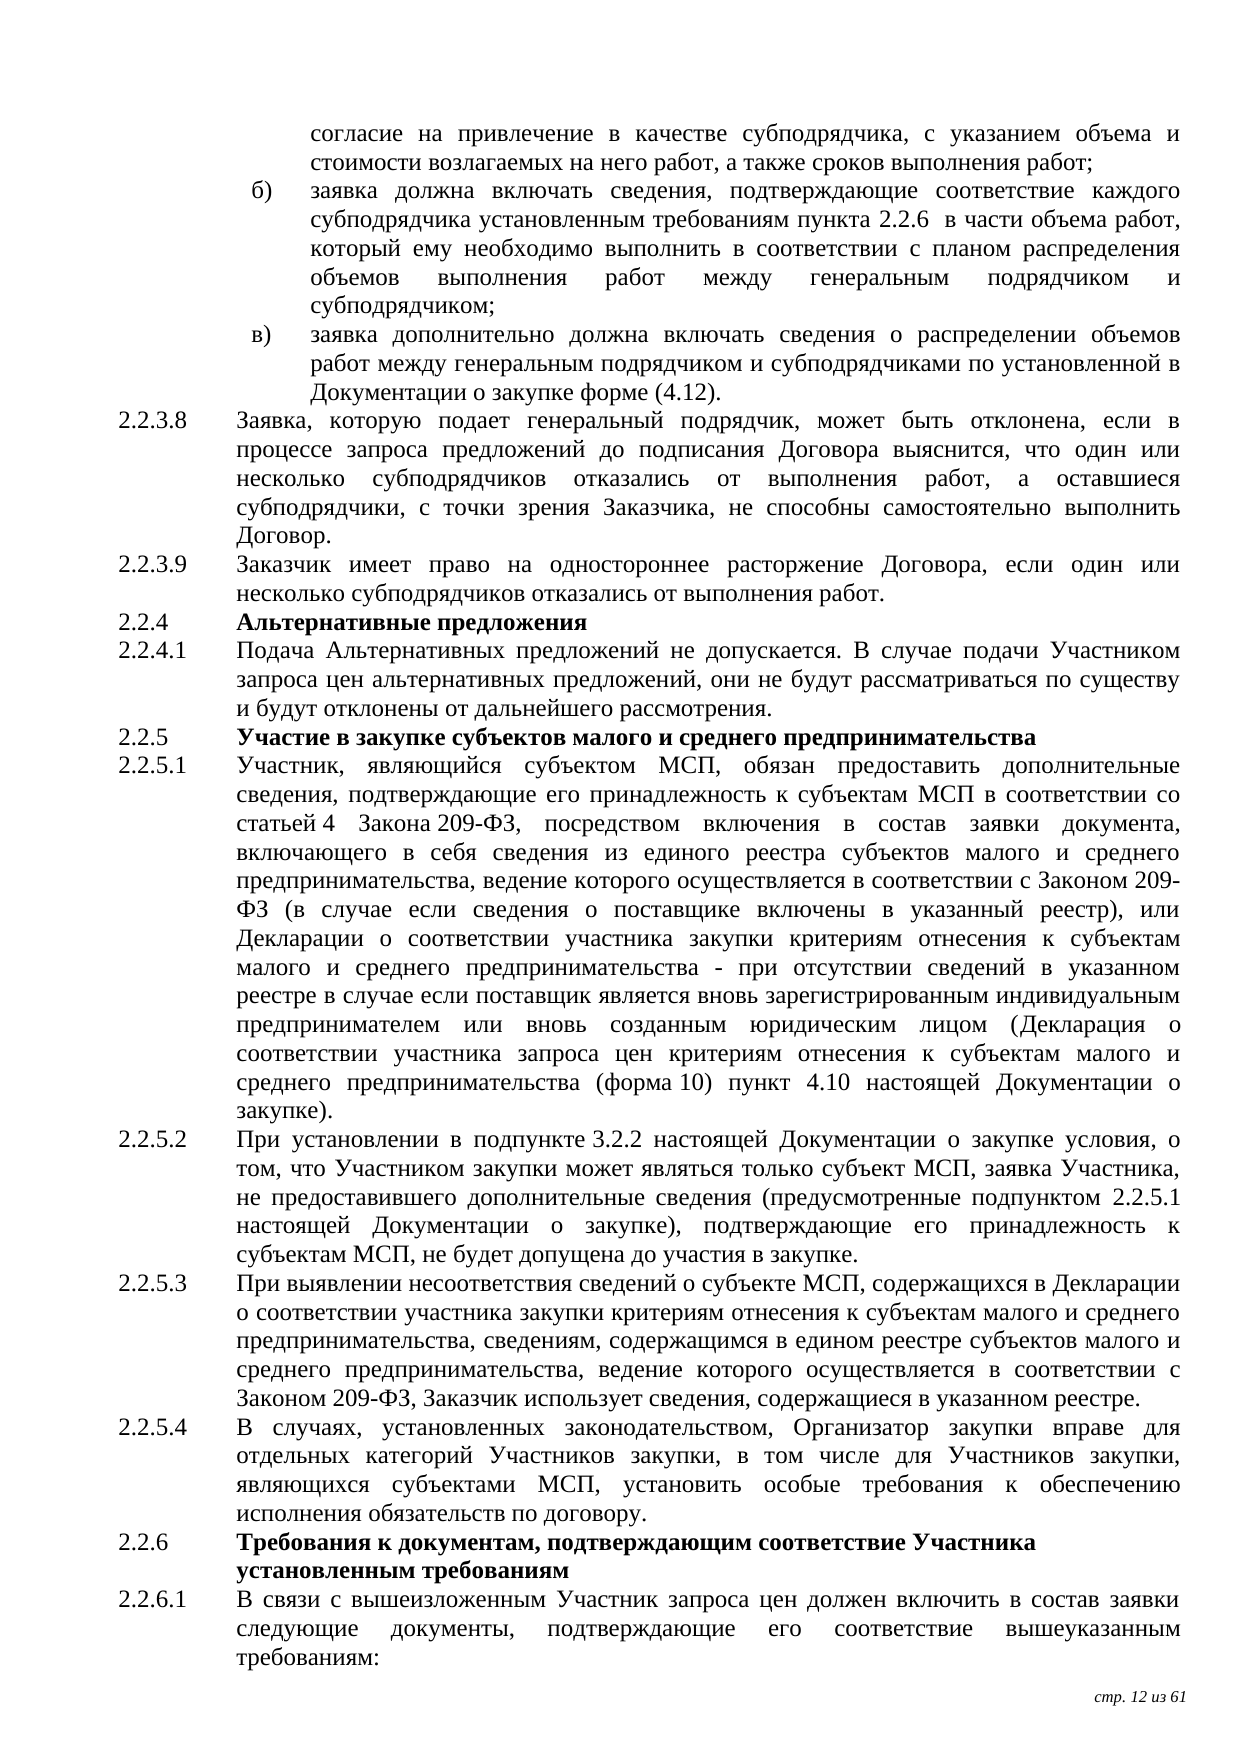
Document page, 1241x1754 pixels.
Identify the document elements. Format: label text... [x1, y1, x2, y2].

list Требования к документам, подтверждающим соответствие Участника установленным требованиям [118, 1527, 1181, 1584]
text заявка должна включать сведения, подтверждающие соответствие каждого субподрядчика установленным требованиям пункта 2.2.6 в части объема работ, который ему необходимо выполнить в соответствии с планом распределения объемов выполнения работ между генеральным подрядчиком и субподрядчиком; [251, 176, 1181, 319]
list Участник, являющийся субъектом МСП, обязан предоставить дополнительные сведения, подтверждающие его принадлежность к субъектам МСП в соответствии со статьей 4 Закона 209-ФЗ, посредством включения в состав заявки документа, включающего в себя сведения из единого реестра субъектов малого и среднего предпринимательства, ведение которого осуществляется в соответствии с Законом 209-ФЗ (в случае если сведения о поставщике включены в указанный реестр), или Декларации о соответствии участника закупки критериям отнесения к субъектам малого и среднего предпринимательства - при отсутствии сведений в указанном реестре в случае если поставщик является вновь зарегистрированным индивидуальным предпринимателем или вновь созданным юридическим лицом (Декларация о соответствии участника запроса цен критериям отнесения к субъектам малого и среднего предпринимательства (форма 10) пункт 4.10 настоящей Документации о закупке). [118, 751, 1181, 1124]
list При установлении в подпункте 3.2.2 настоящей Документации о закупке условия, о том, что Участником закупки может являться только субъект МСП, заявка Участника, не предоставившего дополнительные сведения (предусмотренные подпунктом 2.2.5.1 настоящей Документации о закупке), подтверждающие его принадлежность к субъектам МСП, не будет допущена до участия в закупке. [118, 1124, 1181, 1268]
list В связи с вышеизложенным Участник запроса цен должен включить в состав заявки следующие документы, подтверждающие его соответствие вышеуказанным требованиям: [118, 1584, 1181, 1671]
list Участие в закупке субъектов малого и среднего предпринимательства [118, 722, 1181, 751]
text Подача Альтернативных предложений не допускается. В случае подачи Участником запроса цен альтернативных предложений, они не будут рассматриваться по существу и будут отклонены от дальнейшего рассмотрения. [118, 636, 1181, 722]
text Заказчик имеет право на одностороннее расторжение Договора, если один или несколько субподрядчиков отказались от выполнения работ. [118, 549, 1181, 607]
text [251, 118, 1181, 176]
text Заявка, которую подает генеральный подрядчик, может быть отклонена, если в процессе запроса предложений до подписания Договора выяснится, что один или несколько субподрядчиков отказались от выполнения работ, а оставшиеся субподрядчики, с точки зрения Заказчика, не способны самостоятельно выполнить Договор. [118, 406, 1181, 549]
list Альтернативные предложения [118, 607, 1181, 636]
list В случаях, установленных законодательством, Организатор закупки вправе для отдельных категорий Участников закупки, в том числе для Участников закупки, являющихся субъектами МСП, установить особые требования к обеспечению исполнения обязательств по договору. [118, 1412, 1181, 1527]
list При выявлении несоответствия сведений о субъекте МСП, содержащихся в Декларации о соответствии участника закупки критериям отнесения к субъектам малого и среднего предпринимательства, сведениям, содержащимся в едином реестре субъектов малого и среднего предпринимательства, ведение которого осуществляется в соответствии с Законом 209-ФЗ, Заказчик использует сведения, содержащиеся в указанном реестре. [118, 1268, 1181, 1412]
text заявка дополнительно должна включать сведения о распределении объемов работ между генеральным подрядчиком и субподрядчиками по установленной в Документации о закупке форме (4.12). [251, 319, 1181, 406]
